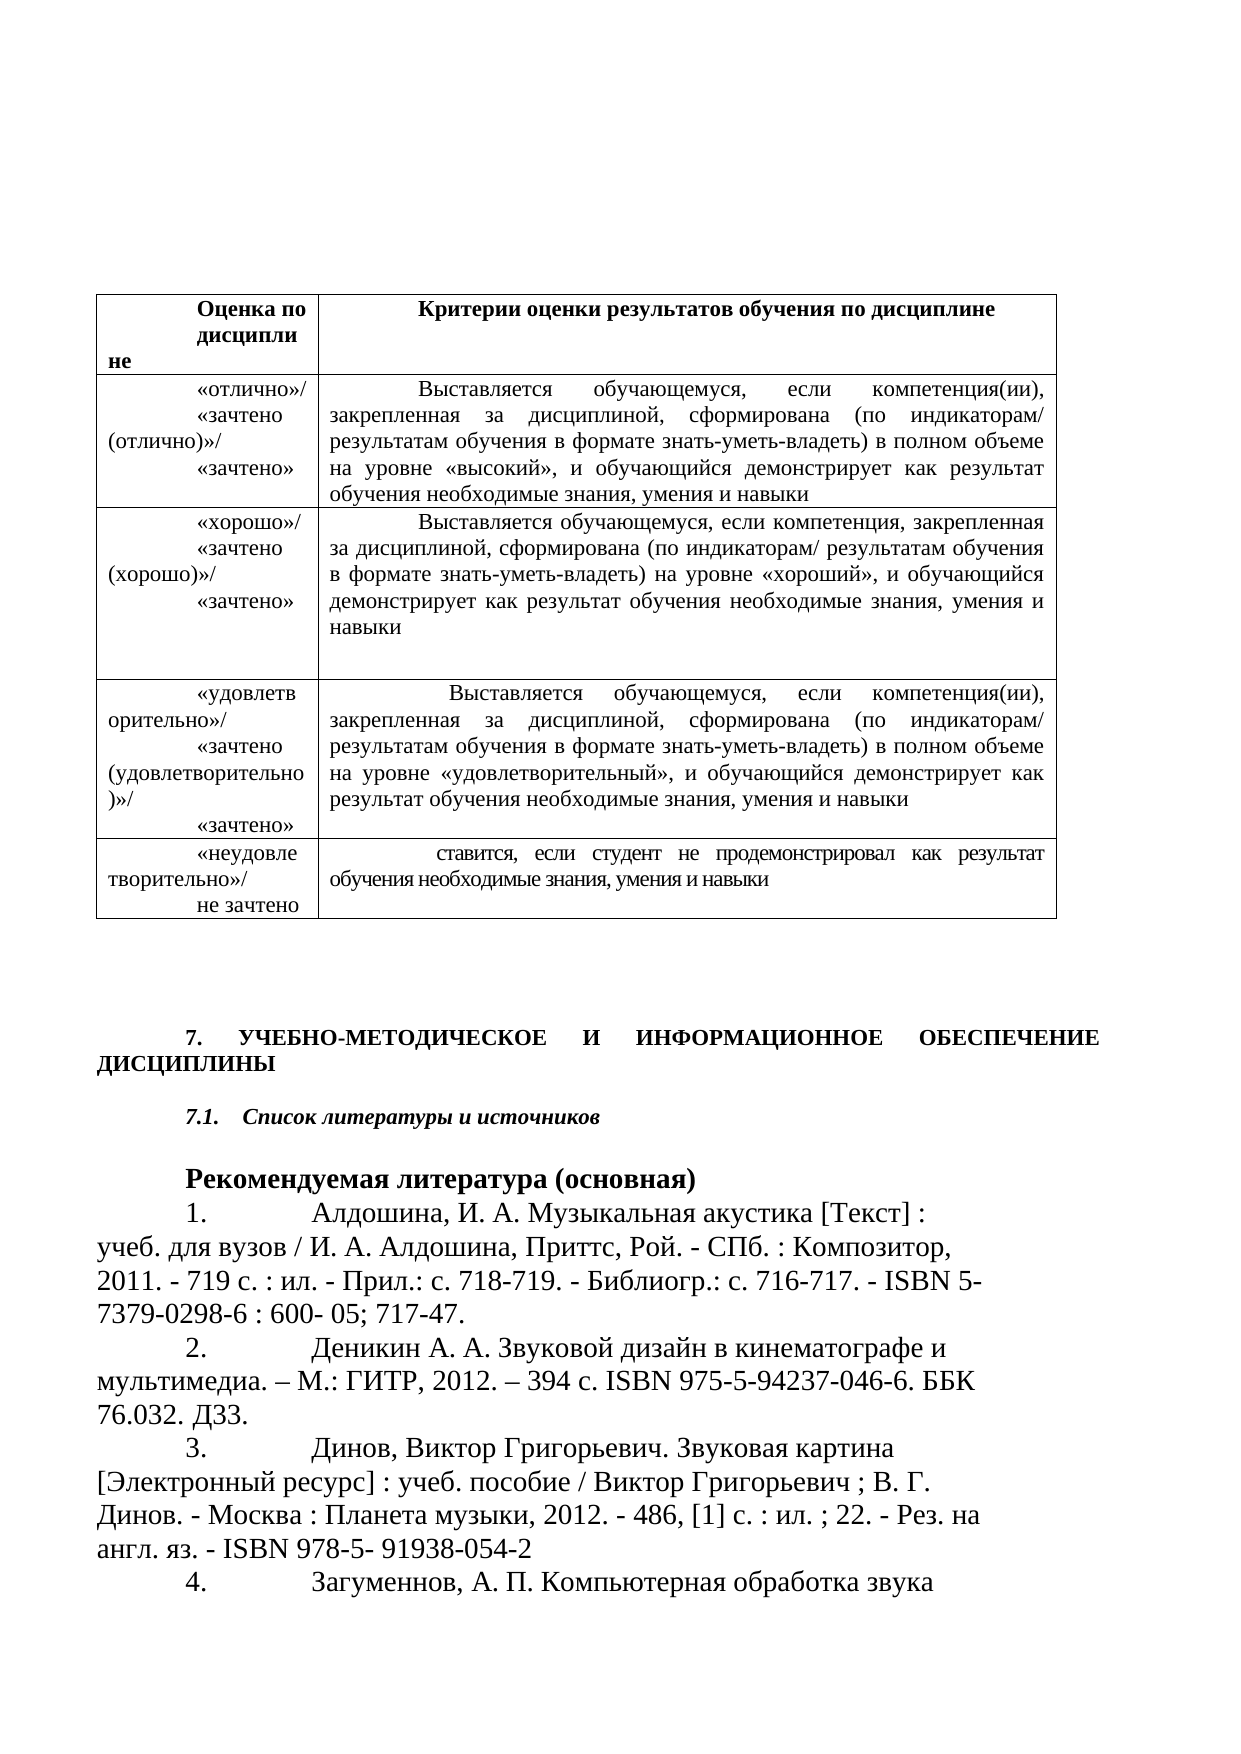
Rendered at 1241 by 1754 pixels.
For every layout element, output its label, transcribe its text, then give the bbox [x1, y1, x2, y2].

list Динов, Виктор Григорьевич. Звуковая картина [Электронный ресурс] : учеб. пособие / Виктор Григорьевич ; В. Г. Динов. - Москва : Планета музыки, 2012. - 486, [1] с. : ил. ; 22. - Рез. на англ. яз. - ISBN 978-5- 91938-054-2 [97, 1430, 1013, 1564]
table_cell «хорошо»/ «зачтено (хорошо)»/ «зачтено» [97, 508, 318, 678]
table_header Оценка по дисциплине [97, 295, 318, 374]
table_cell Выставляется обучающемуся, если компетенция, закрепленная за дисциплиной, сформирована (по индикаторам/ результатам обучения в формате знать-уметь-владеть) на уровне «хороший», и обучающийся демонстрирует как результат обучения необходимые знания, умения и навыки [319, 508, 1056, 678]
table_cell Выставляется обучающемуся, если компетенция(ии), закрепленная за дисциплиной, сформирована (по индикаторам/ результатам обучения в формате знать-уметь-владеть) в полном объеме на уровне «высокий», и обучающийся демонстрирует как результат обучения необходимые знания, умения и навыки [319, 375, 1056, 507]
table_cell «удовлетворительно»/ «зачтено (удовлетворительно)»/ «зачтено» [97, 680, 318, 838]
table_cell «неудовлетворительно»/ не зачтено [97, 839, 318, 918]
table_cell ставится, если студент не продемонстрировал как результат обучения необходимые знания, умения и навыки [319, 839, 1056, 918]
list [97, 1564, 1025, 1598]
table_cell Выставляется обучающемуся, если компетенция(ии), закрепленная за дисциплиной, сформирована (по индикаторам/ результатам обучения в формате знать-уметь-владеть) в полном объеме на уровне «удовлетворительный», и обучающийся демонстрирует как результат обучения необходимые знания, умения и навыки [319, 680, 1056, 838]
list Деникин А. А. Звуковой дизайн в кинематографе и мультимедиа. – М.: ГИТР, 2012. – 394 c. ISBN 975-5-94237-046-6. ББК 76.032. Д33. [97, 1330, 1016, 1430]
table_cell «отлично»/ «зачтено (отлично)»/ «зачтено» [97, 375, 318, 507]
table_header Критерии оценки результатов обучения по дисциплине [319, 295, 1056, 374]
list 7.1. Список литературы и источников [97, 1103, 1100, 1129]
text Рекомендуемая литература (основная) [97, 1162, 1100, 1196]
list 7. УЧЕБНО-МЕТОДИЧЕСКОЕ И ИНФОРМАЦИОННОЕ ОБЕСПЕЧЕНИЕ ДИСЦИПЛИНЫ [97, 1024, 1100, 1077]
list Алдошина, И. А. Музыкальная акустика [Текст] : учеб. для вузов / И. А. Алдошина, Приттс, Рой. - СПб. : Композитор, 2011. - 719 с. : ил. - Прил.: с. 718-719. - Библиогр.: с. 716-717. - ISBN 5-7379-0298-6 : 600- 05; 717-47. [97, 1196, 996, 1330]
